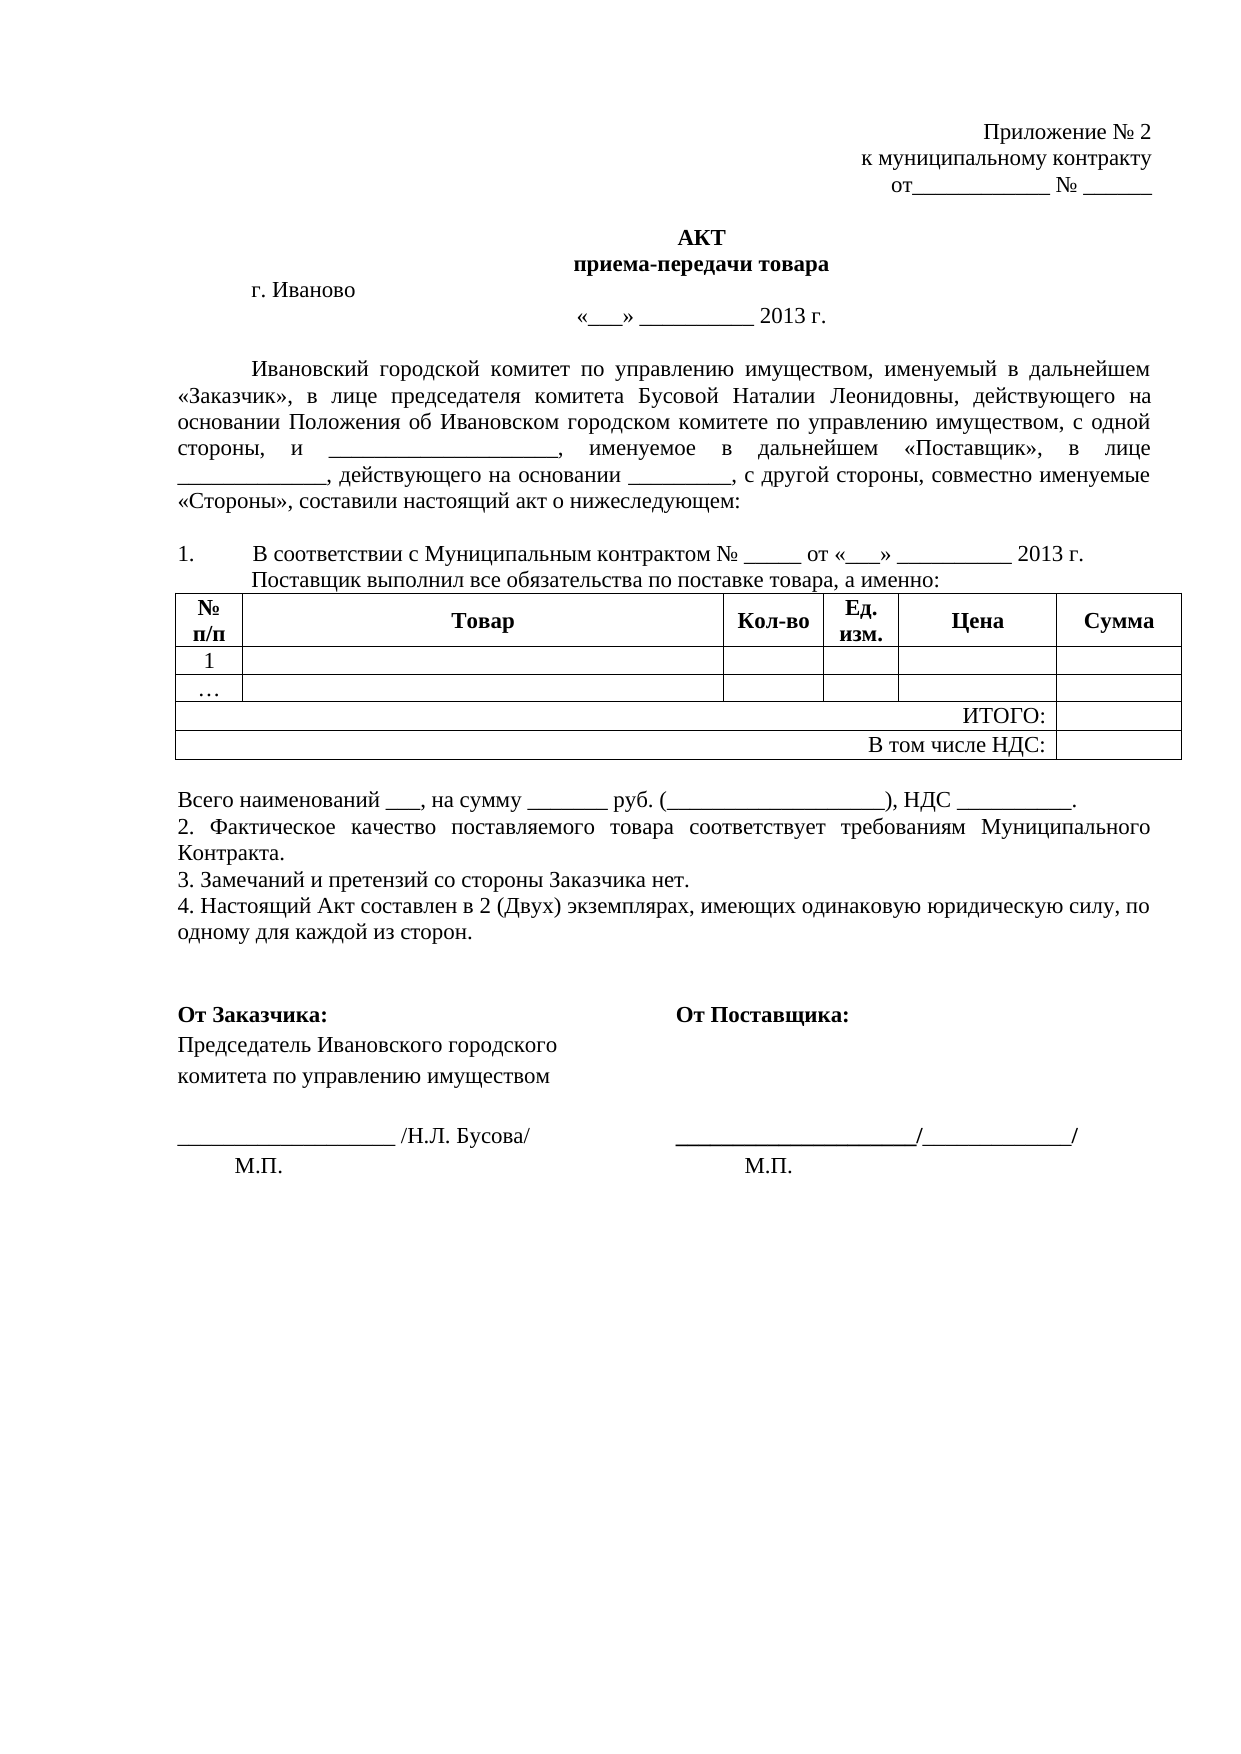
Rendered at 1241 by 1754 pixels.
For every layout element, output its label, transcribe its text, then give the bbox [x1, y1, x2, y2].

table_cell [899, 675, 1056, 701]
table_cell [724, 675, 823, 701]
text г. Иваново [177, 276, 1152, 303]
table_header Кол-во [724, 594, 823, 646]
table_cell [1057, 702, 1181, 730]
table_header Сумма [1057, 594, 1181, 646]
text Ивановский городской комитет по управлению имуществом, именуемый в дальнейшем «Заказчик», в лице председателя комитета Бусовой Наталии Леонидовны, действующего на основании Положения об Ивановском городском комитете по управлению имуществом, с одной стороны, и ____________________, именуемое в дальнейшем «Поставщик», в лице _____________, действующего на основании _________, с другой стороны, совместно именуемые «Стороны», составили настоящий акт о нижеследующем: [177, 355, 1152, 513]
table_cell [724, 647, 823, 674]
list В соответствии с Муниципальным контрактом № _____ от «___» __________ 2013 г. [177, 540, 1152, 566]
table_header От Поставщика: _____________________/_____________/ М.П. [664, 971, 1163, 1213]
text 2. Фактическое качество поставляемого товара соответствует требованиям Муниципального Контракта. [177, 813, 1152, 866]
table_header От Заказчика: Председатель Ивановского городского комитета по управлению имуществом ___________________ /Н.Л. Бусова/ М.П. [166, 971, 664, 1213]
text приема-передачи товара [177, 250, 1152, 276]
table_header Ед. изм. [824, 594, 898, 646]
table_cell [243, 675, 723, 701]
text 3. Замечаний и претензий со стороны Заказчика нет. [177, 866, 1152, 892]
table_cell 1 [176, 647, 242, 674]
text АКТ [177, 223, 1152, 250]
text Приложение № 2 [177, 118, 1152, 144]
table_cell [1057, 647, 1181, 674]
table_cell [899, 647, 1056, 674]
table_cell [824, 647, 898, 674]
table_cell [1057, 675, 1181, 701]
text к муниципальному контракту [177, 144, 1152, 171]
text 4. Настоящий Акт составлен в 2 (Двух) экземплярах, имеющих одинаковую юридическую силу, по одному для каждой из сторон. [177, 892, 1152, 945]
table_cell ИТОГО: [176, 702, 1056, 730]
table_cell [824, 675, 898, 701]
table_header Цена [899, 594, 1056, 646]
table_cell [243, 647, 723, 674]
table_cell В том числе НДС: [176, 731, 1056, 759]
table_header Товар [243, 594, 723, 646]
table_cell [1057, 731, 1181, 759]
table_header № п/п [176, 594, 242, 646]
text Поставщик выполнил все обязательства по поставке товара, а именно: [177, 566, 1152, 592]
text Всего наименований ___, на сумму _______ руб. (___________________), НДС __________. [177, 787, 1152, 813]
text от____________ № ______ [140, 171, 1152, 197]
text «___» __________ 2013 г. [177, 303, 1152, 329]
table_cell … [176, 675, 242, 701]
